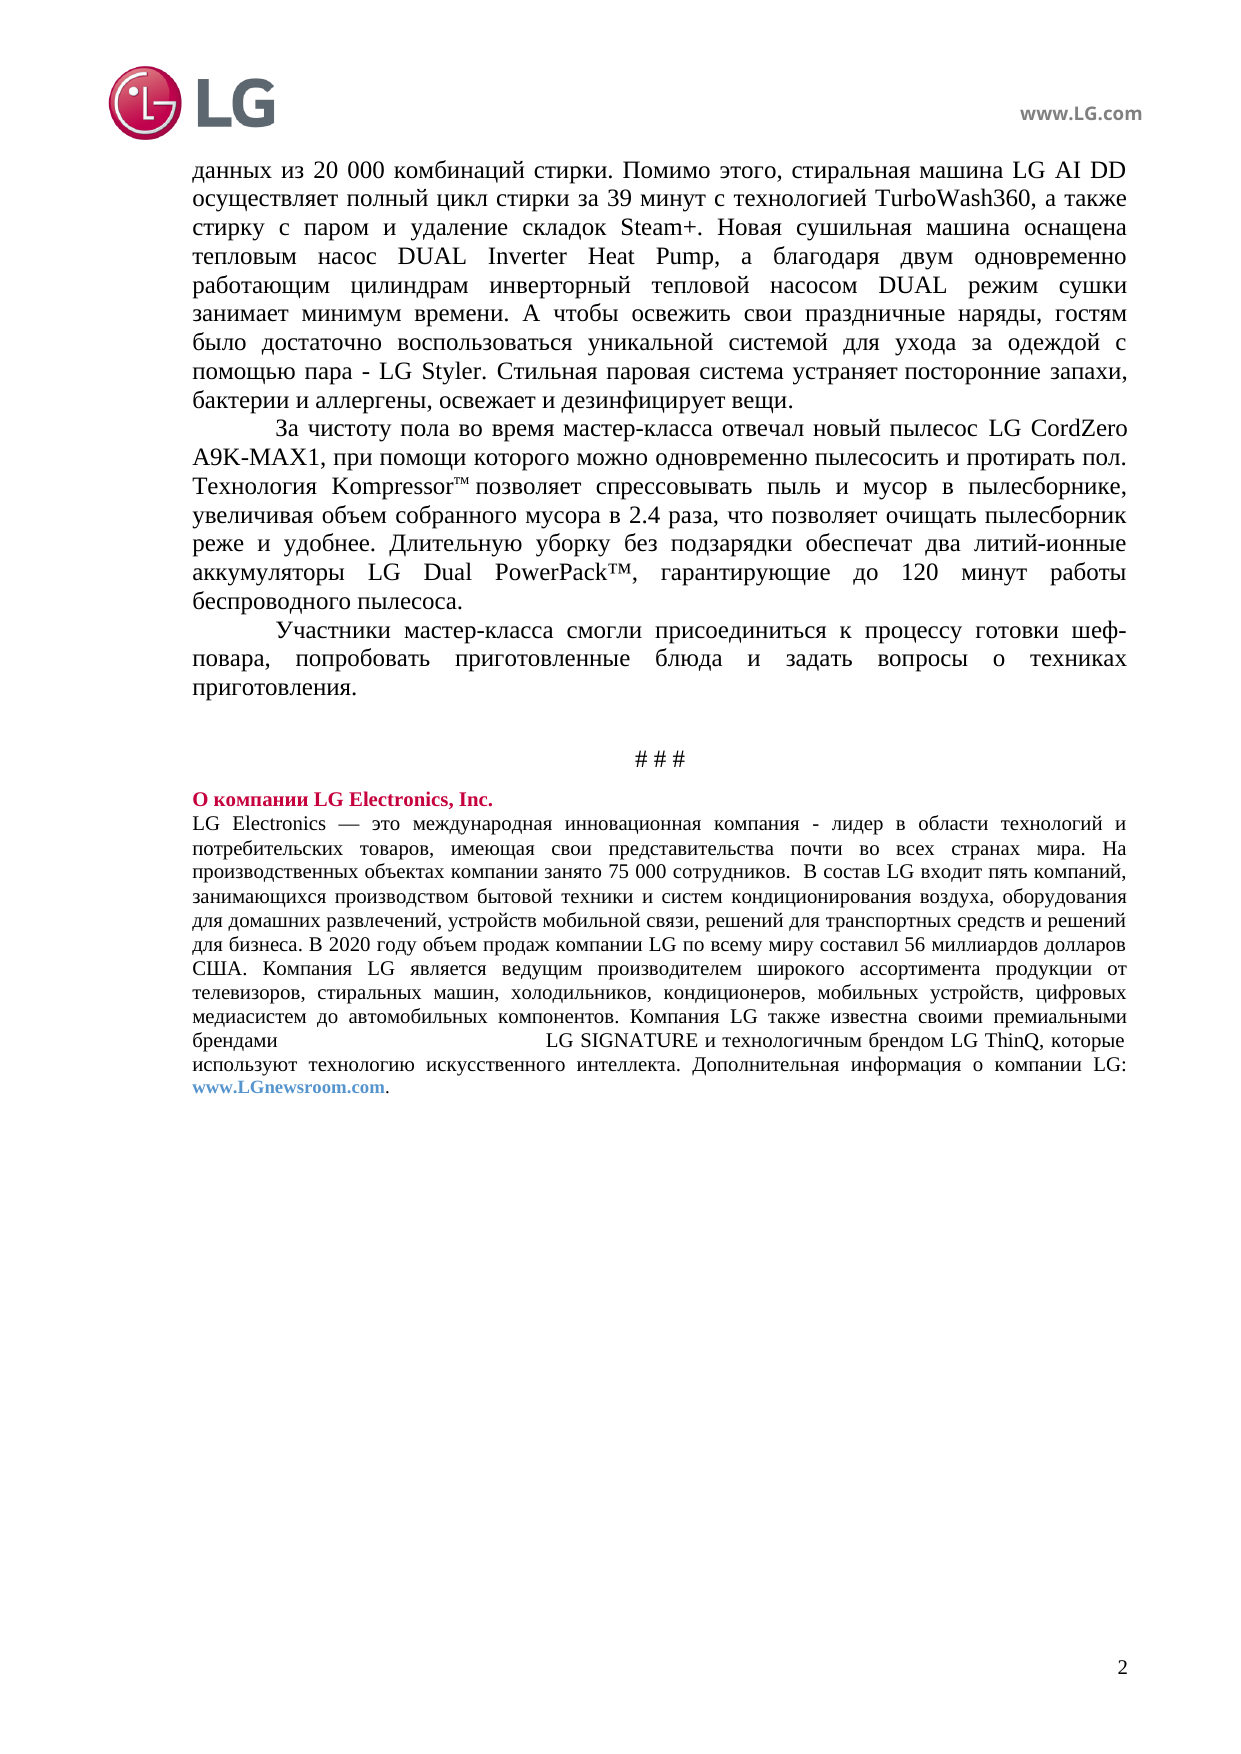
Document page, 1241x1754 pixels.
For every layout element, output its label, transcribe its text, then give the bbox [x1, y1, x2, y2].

text О компании LG Electronics, Inc. [192, 787, 1128, 811]
text LG Electronics — это международная инновационная компания - лидер в области технологий и потребительских товаров, имеющая свои представительства почти во всех странах мира. На производственных объектах компании занято 75 000 сотрудников. В состав LG входит пять компаний, занимающихся производством бытовой техники и систем кондиционирования воздуха, оборудования для домашних развлечений, устройств мобильной связи, решений для транспортных средств и решений для бизнеса. В 2020 году объем продаж компании LG по всему миру составил 56 миллиардов долларов США. Компания LG является ведущим производителем широкого ассортимента продукции от телевизоров, стиральных машин, холодильников, кондиционеров, мобильных устройств, цифровых медиасистем до автомобильных компонентов. Компания LG также известна своими премиальными брендами LG SIGNATURE и технологичным брендом LG ThinQ, которые используют технологию искусственного интеллекта. Дополнительная информация о компании LG: www.LGnewsroom.com. [192, 811, 1128, 1098]
picture [106, 65, 279, 144]
text # # # [192, 744, 1128, 773]
text За чистоту пола во время мастер-класса отвечал новый пылесос LG CordZero A9K-MAX1, при помощи которого можно одновременно пылесосить и протирать пол. Технология Kompressorтм позволяет спрессовывать пыль и мусор в пылесборнике, увеличивая объем собранного мусора в 2.4 раза, что позволяет очищать пылесборник реже и удобнее. Длительную уборку без подзарядки обеспечат два литий-ионные аккумуляторы LG Dual PowerPack™, гарантирующие до 120 минут работы беспроводного пылесоса. [192, 413, 1128, 615]
text Участники мастер-класса смогли присоединиться к процессу готовки шеф-повара, попробовать приготовленные блюда и задать вопросы о техниках приготовления. [192, 615, 1128, 701]
